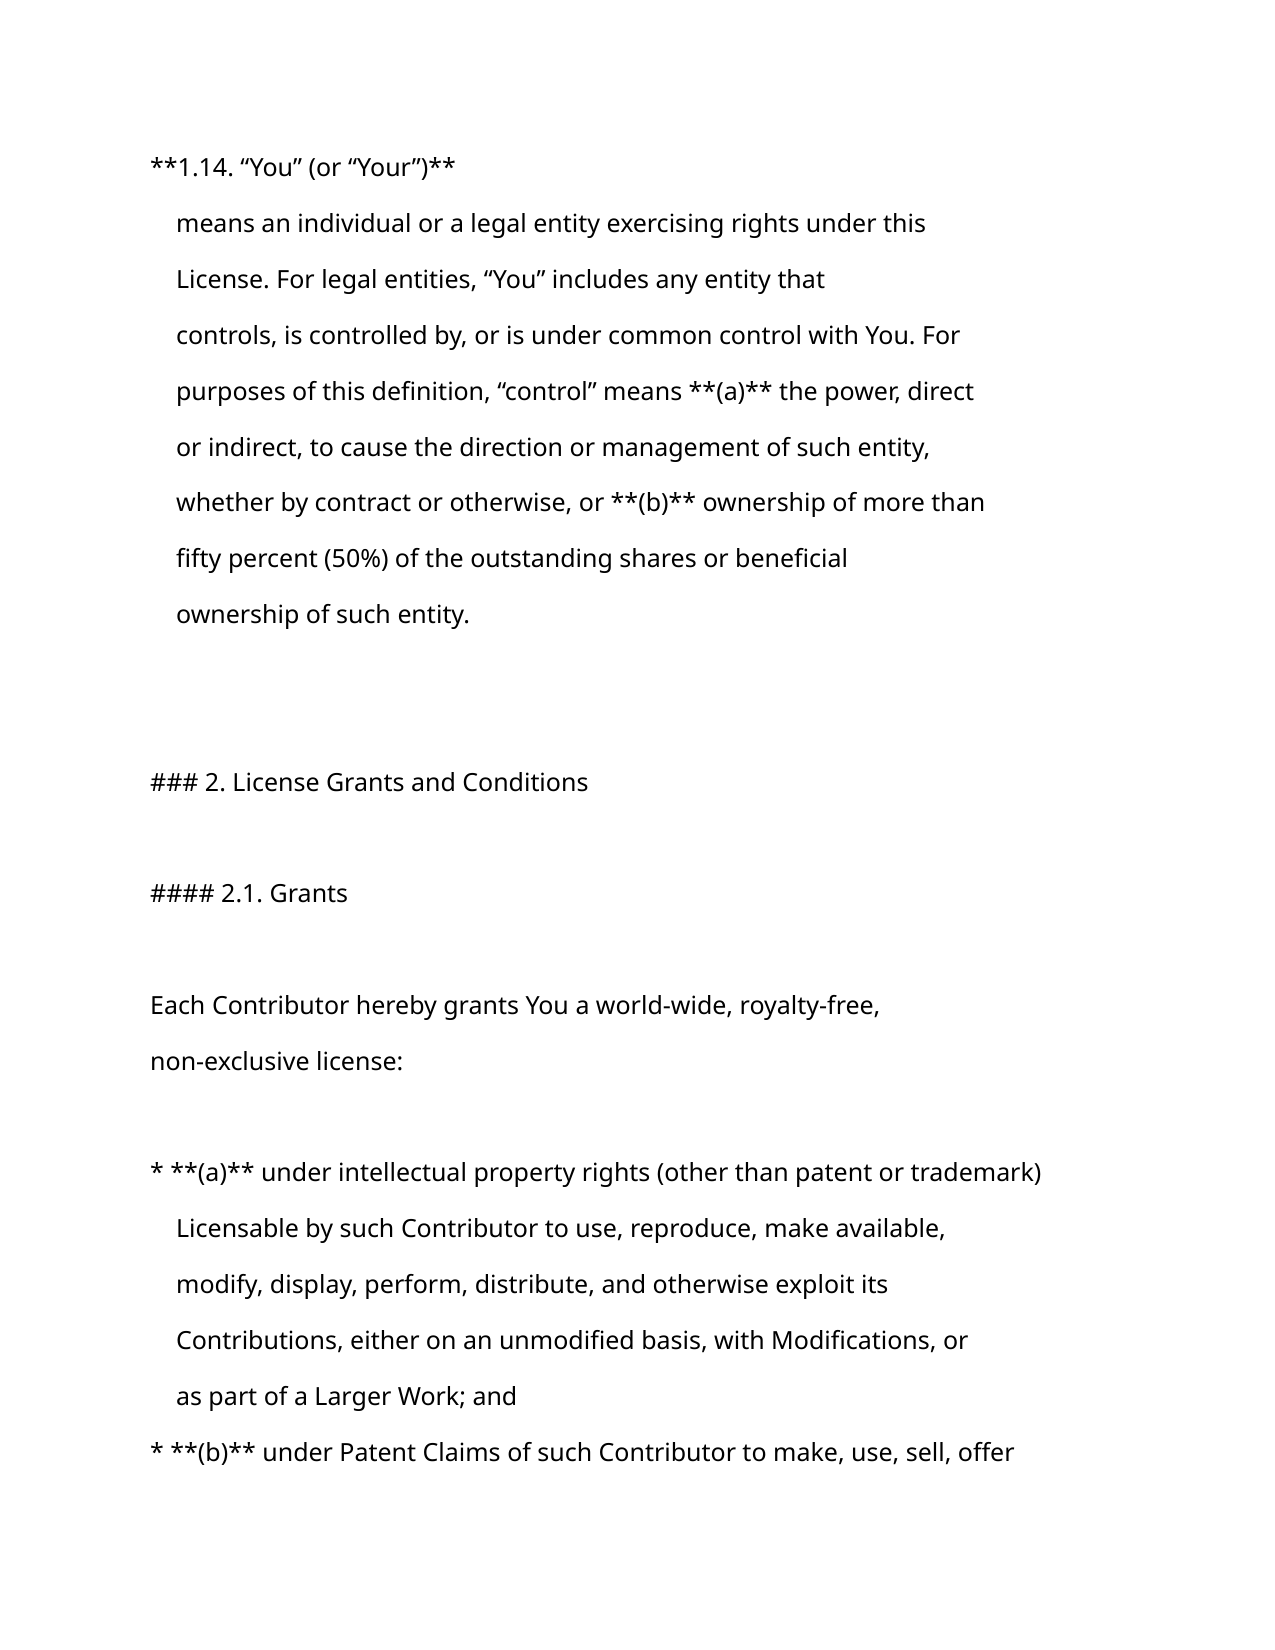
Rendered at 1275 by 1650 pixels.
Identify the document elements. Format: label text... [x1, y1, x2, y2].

text Each Contributor hereby grants You a world-wide, royalty-free, [150, 987, 1125, 1022]
text controls, is controlled by, or is under common control with You. For [150, 317, 1125, 352]
text means an individual or a legal entity exercising rights under this [150, 206, 1125, 240]
text or indirect, to cause the direction or management of such entity, [150, 429, 1125, 463]
text #### 2.1. Grants [150, 876, 1125, 910]
text * **(b)** under Patent Claims of such Contributor to make, use, sell, offer [150, 1434, 1125, 1468]
text * **(a)** under intellectual property rights (other than patent or trademark) [150, 1155, 1125, 1189]
text fifty percent (50%) of the outstanding shares or beneficial [150, 541, 1125, 575]
text non-exclusive license: [150, 1043, 1125, 1077]
text ### 2. License Grants and Conditions [150, 764, 1125, 798]
text modify, display, perform, distribute, and otherwise exploit its [150, 1267, 1125, 1301]
text whether by contract or otherwise, or **(b)** ownership of more than [150, 485, 1125, 519]
text ownership of such entity. [150, 597, 1125, 631]
text purposes of this definition, “control” means **(a)** the power, direct [150, 373, 1125, 407]
text **1.14. “You” (or “Your”)** [150, 150, 1125, 184]
text Contributions, either on an unmodified basis, with Modifications, or [150, 1322, 1125, 1357]
text as part of a Larger Work; and [150, 1378, 1125, 1412]
text Licensable by such Contributor to use, reproduce, make available, [150, 1211, 1125, 1245]
text License. For legal entities, “You” includes any entity that [150, 262, 1125, 296]
